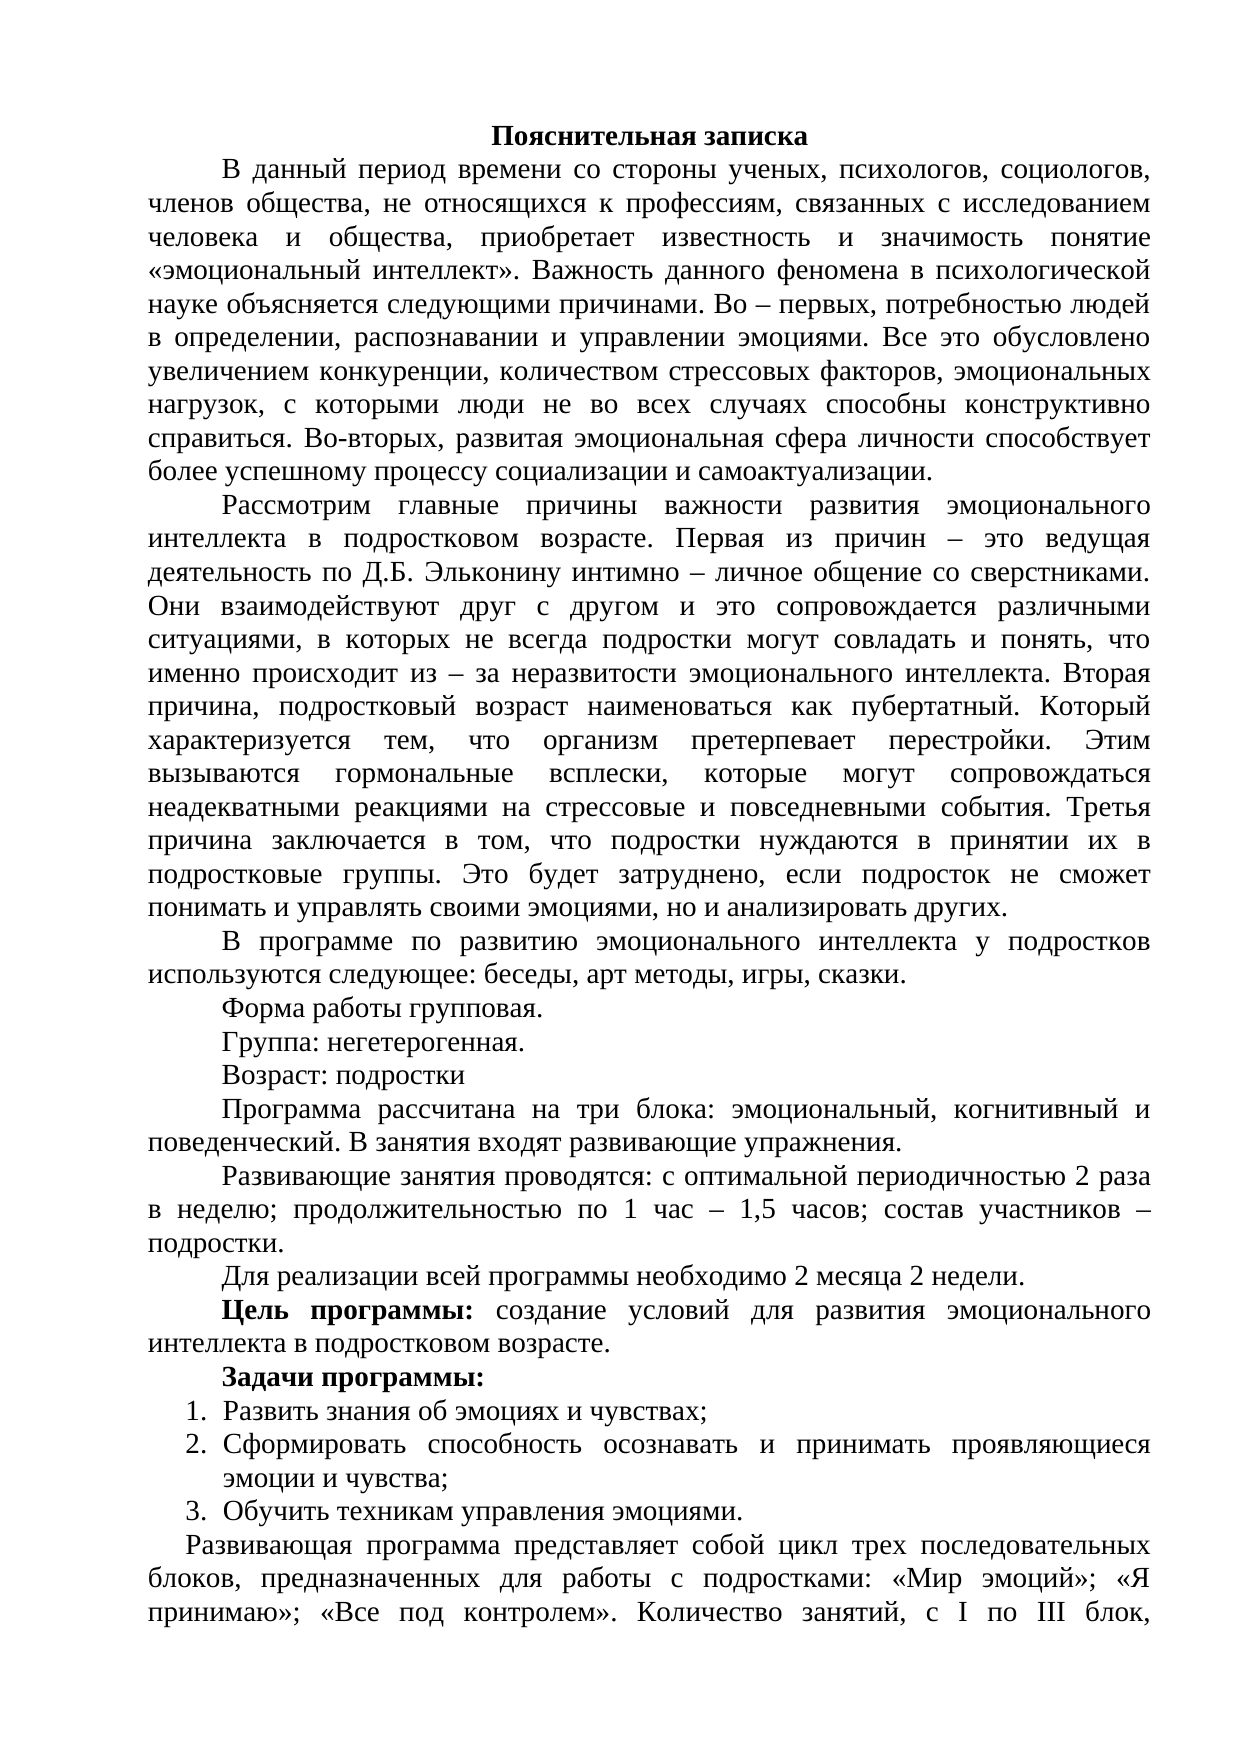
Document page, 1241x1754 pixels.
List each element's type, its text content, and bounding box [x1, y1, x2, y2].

text Цель программы: создание условий для развития эмоционального интеллекта в подростковом возрасте. [148, 1292, 1152, 1359]
text Задачи программы: [148, 1359, 1152, 1393]
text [148, 1527, 1152, 1627]
text Рассмотрим главные причины важности развития эмоционального интеллекта в подростковом возрасте. Первая из причин – это ведущая деятельность по Д.Б. Эльконину интимно – личное общение со сверстниками. Они взаимодействуют друг с другом и это сопровождается различными ситуациями, в которых не всегда подростки могут совладать и понять, что именно происходит из – за неразвитости эмоционального интеллекта. Вторая причина, подростковый возраст наименоваться как пубертатный. Который характеризуется тем, что организм претерпевает перестройки. Этим вызываются гормональные всплески, которые могут сопровождаться неадекватными реакциями на стрессовые и повседневными события. Третья причина заключается в том, что подростки нуждаются в принятии их в подростковые группы. Это будет затруднено, если подросток не сможет понимать и управлять своими эмоциями, но и анализировать других. [148, 487, 1152, 923]
list Обучить техникам управления эмоциями. [185, 1493, 1152, 1527]
text Форма работы групповая. [148, 990, 1152, 1024]
text Пояснительная записка [148, 118, 1152, 152]
list Сформировать способность осознавать и принимать проявляющиеся эмоции и чувства; [185, 1426, 1152, 1493]
text Группа: негетерогенная. [148, 1024, 1152, 1057]
text Для реализации всей программы необходимо 2 месяца 2 недели. [148, 1258, 1152, 1292]
text Развивающие занятия проводятся: с оптимальной периодичностью 2 раза в неделю; продолжительностью по 1 час – 1,5 часов; состав участников – подростки. [148, 1158, 1152, 1258]
text В данный период времени со стороны ученых, психологов, социологов, членов общества, не относящихся к профессиям, связанных с исследованием человека и общества, приобретает известность и значимость понятие «эмоциональный интеллект». Важность данного феномена в психологической науке объясняется следующими причинами. Во – первых, потребностью людей в определении, распознавании и управлении эмоциями. Все это обусловлено увеличением конкуренции, количеством стрессовых факторов, эмоциональных нагрузок, с которыми люди не во всех случаях способны конструктивно справиться. Во-вторых, развитая эмоциональная сфера личности способствует более успешному процессу социализации и самоактуализации. [148, 152, 1152, 487]
text Программа рассчитана на три блока: эмоциональный, когнитивный и поведенческий. В занятия входят развивающие упражнения. [148, 1091, 1152, 1158]
text Возраст: подростки [148, 1057, 1152, 1091]
list Развить знания об эмоциях и чувствах; [185, 1393, 1152, 1426]
text В программе по развитию эмоционального интеллекта у подростков используются следующее: беседы, арт методы, игры, сказки. [148, 923, 1152, 990]
